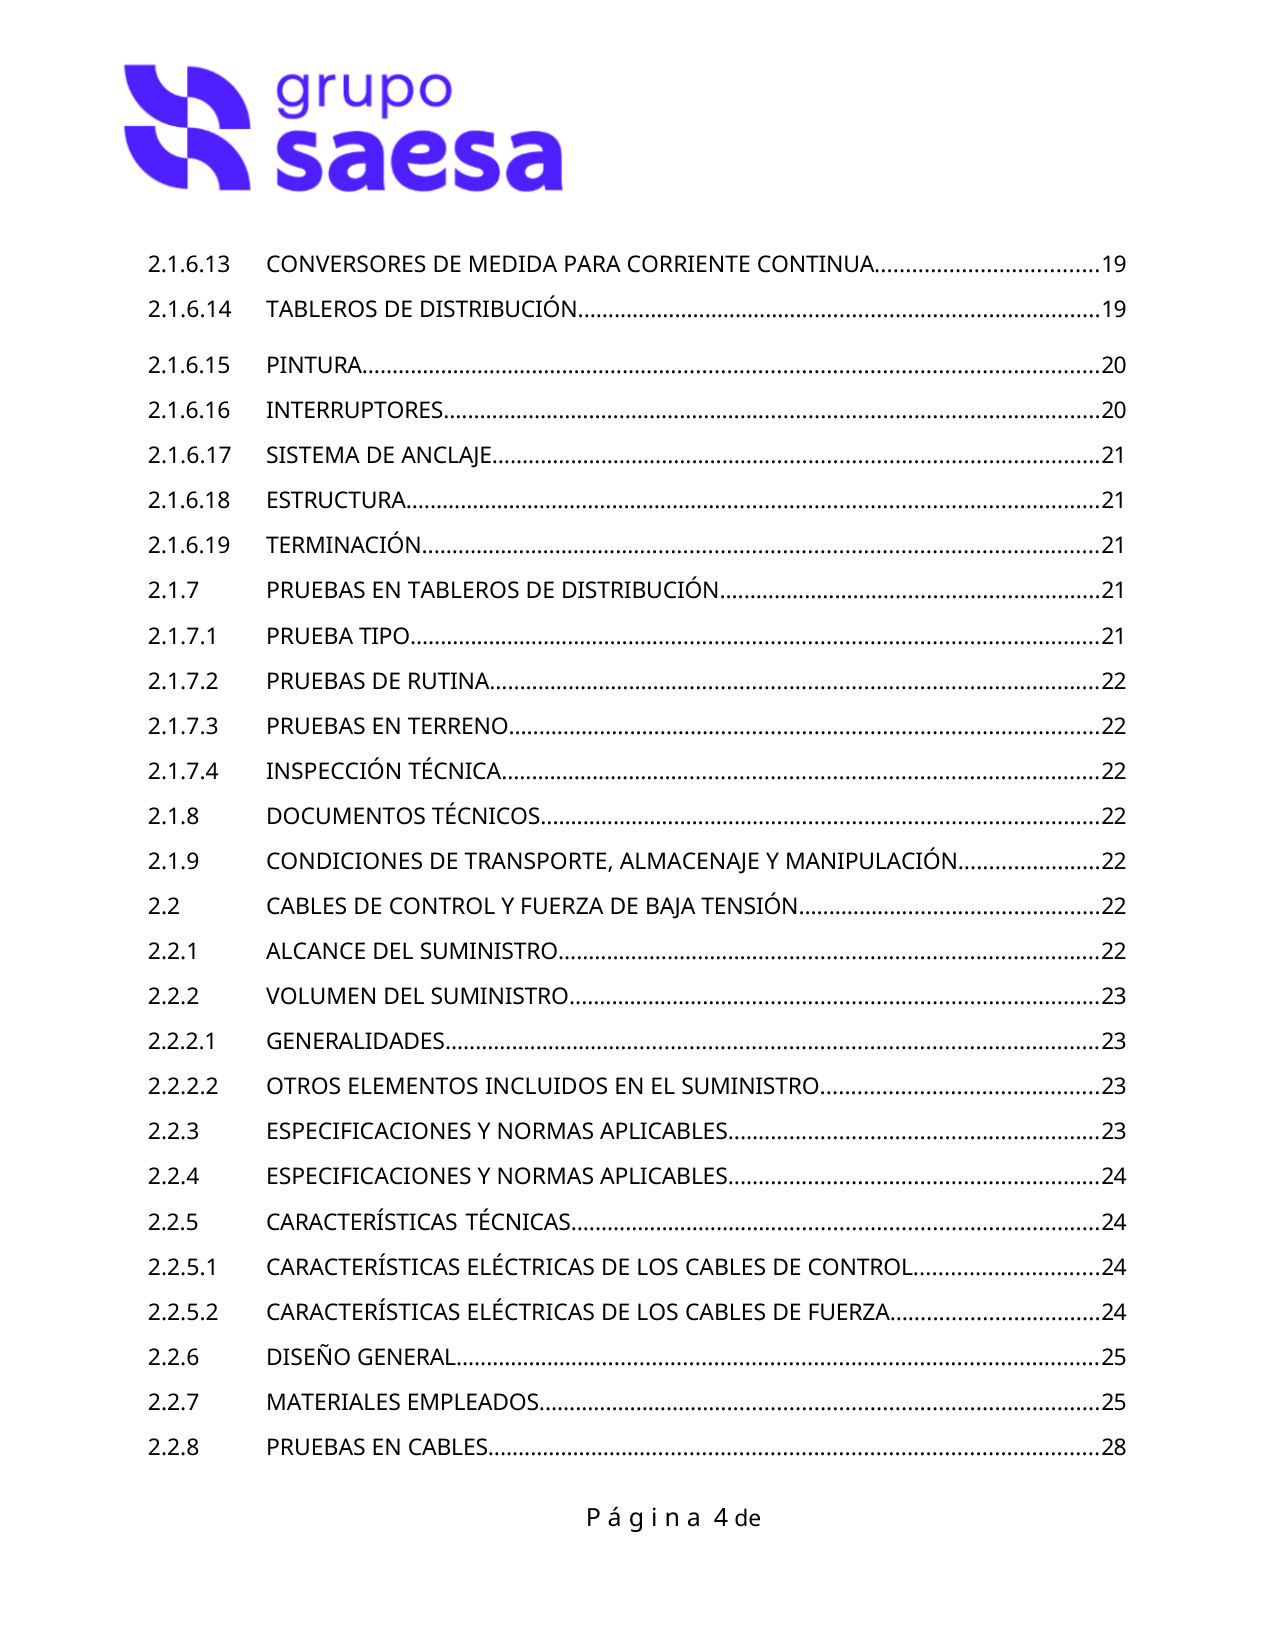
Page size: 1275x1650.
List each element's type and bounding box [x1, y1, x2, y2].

picture [112, 55, 569, 196]
